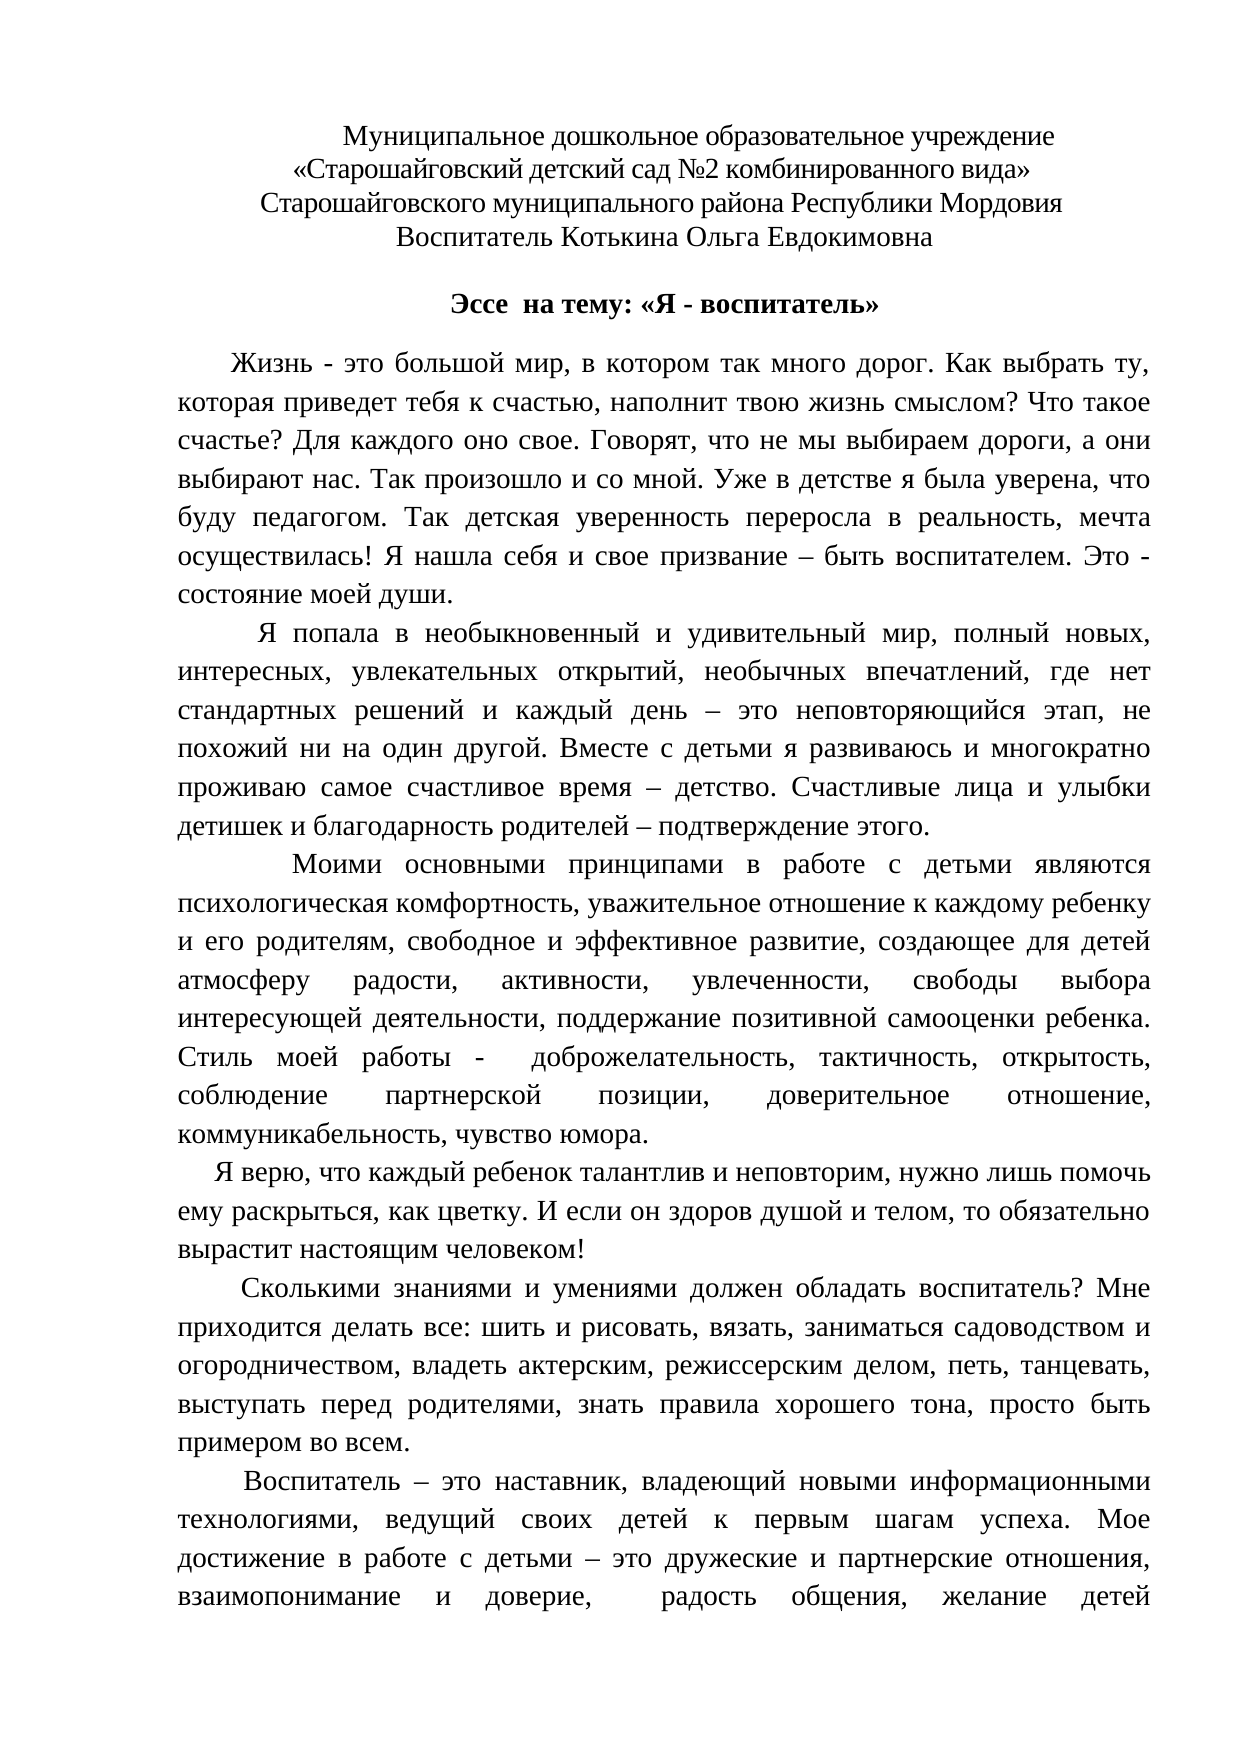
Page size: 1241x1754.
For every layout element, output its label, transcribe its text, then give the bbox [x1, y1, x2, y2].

text Я попала в необыкновенный и удивительный мир, полный новых, интересных, увлекательных открытий, необычных впечатлений, где нет стандартных решений и каждый день – это неповторяющийся этап, не похожий ни на один другой. Вместе с детьми я развиваюсь и многократно проживаю самое счастливое время – детство. Счастливые лица и улыбки детишек и благодарность родителей – подтверждение этого. [177, 615, 1152, 841]
text Сколькими знаниями и умениями должен обладать воспитатель? Мне приходится делать все: шить и рисовать, вязать, заниматься садоводством и огородничеством, владеть актерским, режиссерским делом, петь, танцевать, выступать перед родителями, знать правила хорошего тона, просто быть примером во всем. [177, 1270, 1152, 1458]
text Эссе на тему: «Я - воспитатель» [177, 286, 1152, 319]
text Воспитатель Котькина Ольга Евдокимовна [177, 219, 1152, 252]
text Муниципальное дошкольное образовательное учреждение «Старошайговский детский сад №2 комбинированного вида» Старошайговского муниципального района Республики Мордовия [177, 118, 1146, 219]
text Я верю, что каждый ребенок талантлив и неповторим, нужно лишь помочь ему раскрыться, как цветку. И если он здоров душой и телом, то обязательно вырастит настоящим человеком! [177, 1154, 1152, 1265]
text Моими основными принципами в работе с детьми являются психологическая комфортность, уважительное отношение к каждому ребенку и его родителям, свободное и эффективное развитие, создающее для детей атмосферу радости, активности, увлеченности, свободы выбора интересующей деятельности, поддержание позитивной самооценки ребенка. Стиль моей работы - доброжелательность, тактичность, открытость, соблюдение партнерской позиции, доверительное отношение, коммуникабельность, чувство юмора. [177, 846, 1152, 1149]
text Жизнь - это большой мир, в котором так много дорог. Как выбрать ту, которая приведет тебя к счастью, наполнит твою жизнь смыслом? Что такое счастье? Для каждого оно свое. Говорят, что не мы выбираем дороги, а они выбирают нас. Так произошло и со мной. Уже в детстве я была уверена, что буду педагогом. Так детская уверенность переросла в реальность, мечта осуществилась! Я нашла себя и свое призвание – быть воспитателем. Это - состояние моей души. [177, 345, 1152, 610]
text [177, 1463, 1152, 1612]
